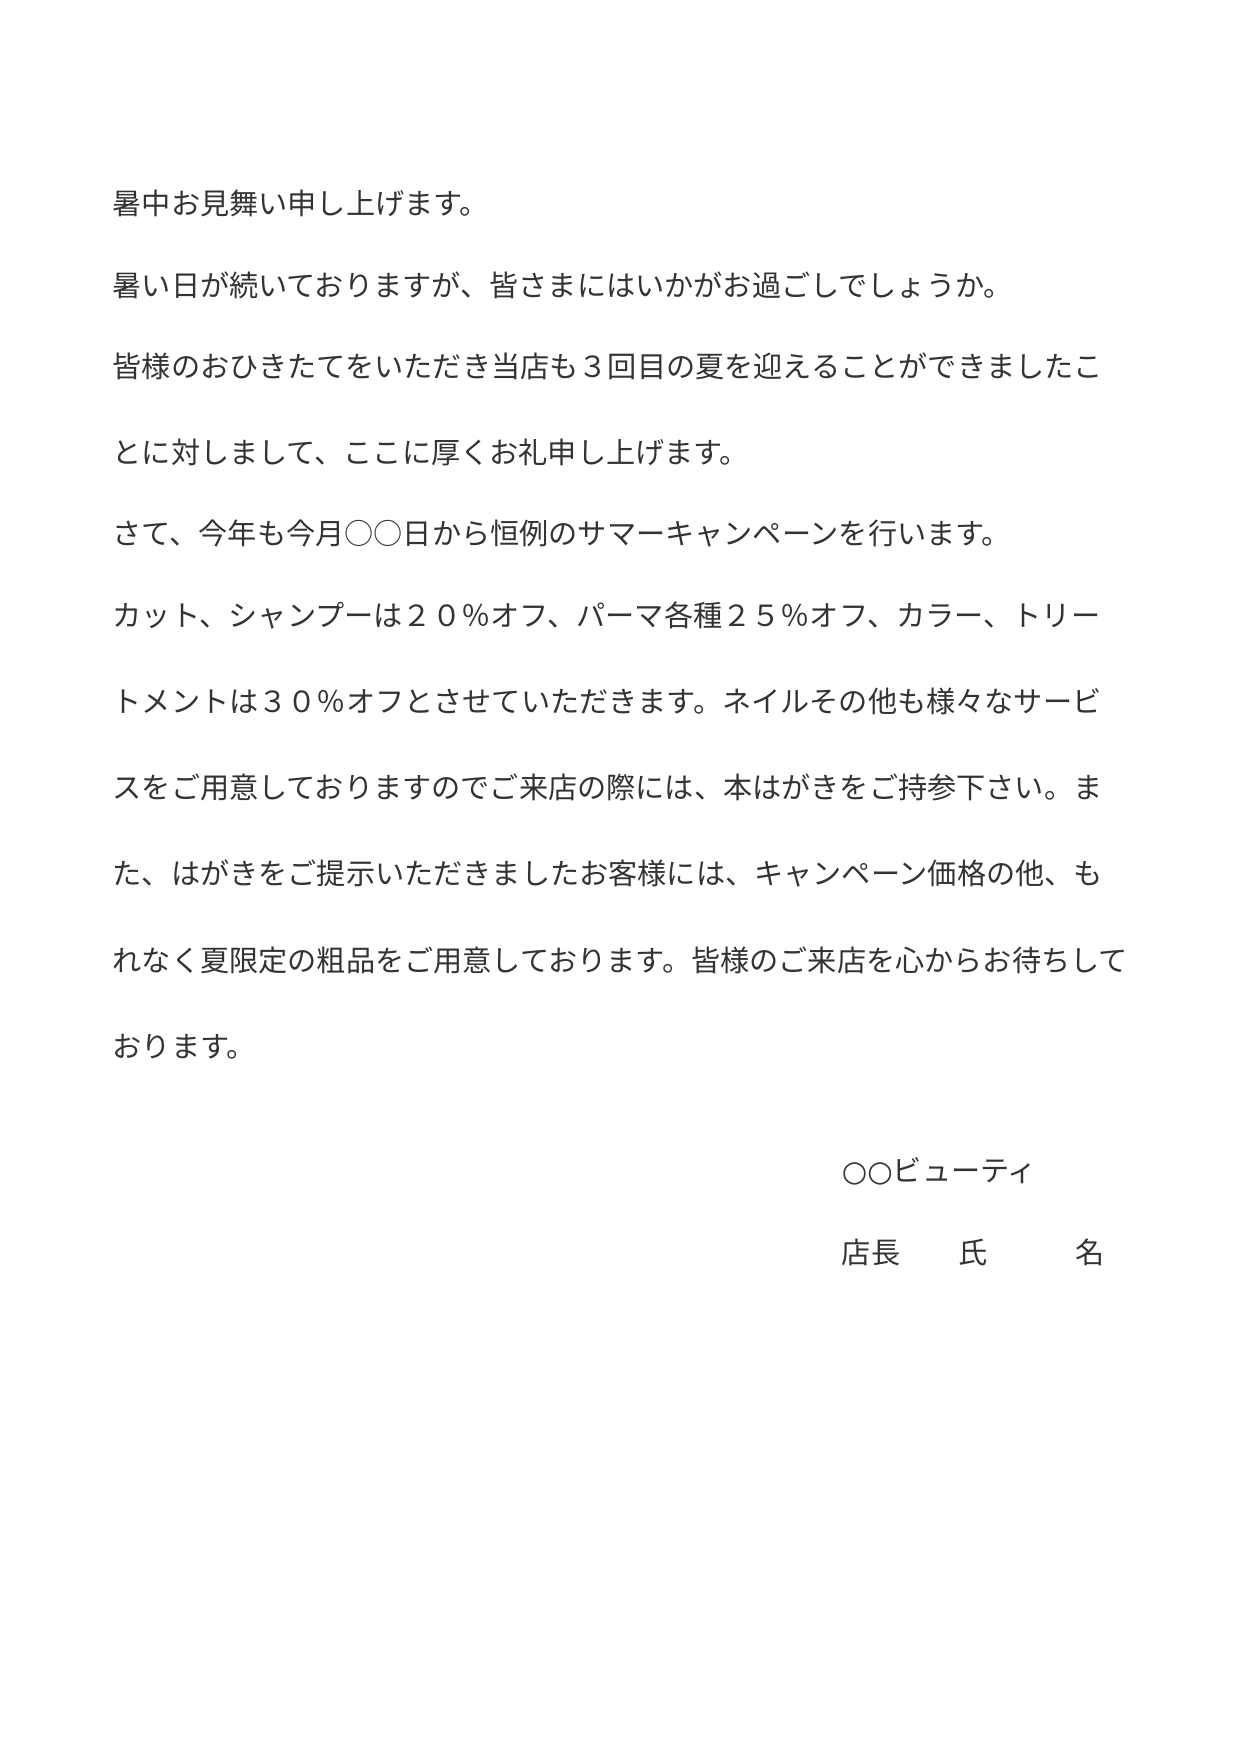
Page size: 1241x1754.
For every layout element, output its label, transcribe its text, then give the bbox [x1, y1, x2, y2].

text 暑い日が続いておりますが、皆さまにはいかがお過ごしでしょうか。 [112, 246, 1128, 321]
text 皆様のおひきたてをいただき当店も３回目の夏を迎えることができましたことに対しまして、ここに厚くお礼申し上げます。 [112, 327, 1128, 488]
text ○○ビューティ [112, 1132, 1128, 1207]
text さて、今年も今月○○日から恒例のサマーキャンペーンを行います。 [112, 494, 1128, 569]
text 店長 氏 名 [112, 1213, 1128, 1288]
text カット、シャンプーは２０％オフ、パーマ各種２５％オフ、カラー、トリートメントは３０％オフとさせていただきます。ネイルその他も様々なサービスをご用意しておりますのでご来店の際には、本はがきをご持参下さい。また、はがきをご提示いただきましたお客様には、キャンペーン価格の他、もれなく夏限定の粗品をご用意しております。皆様のご来店を心からお待ちしております。 [112, 576, 1128, 1082]
text 暑中お見舞い申し上げます。 [112, 164, 1128, 239]
